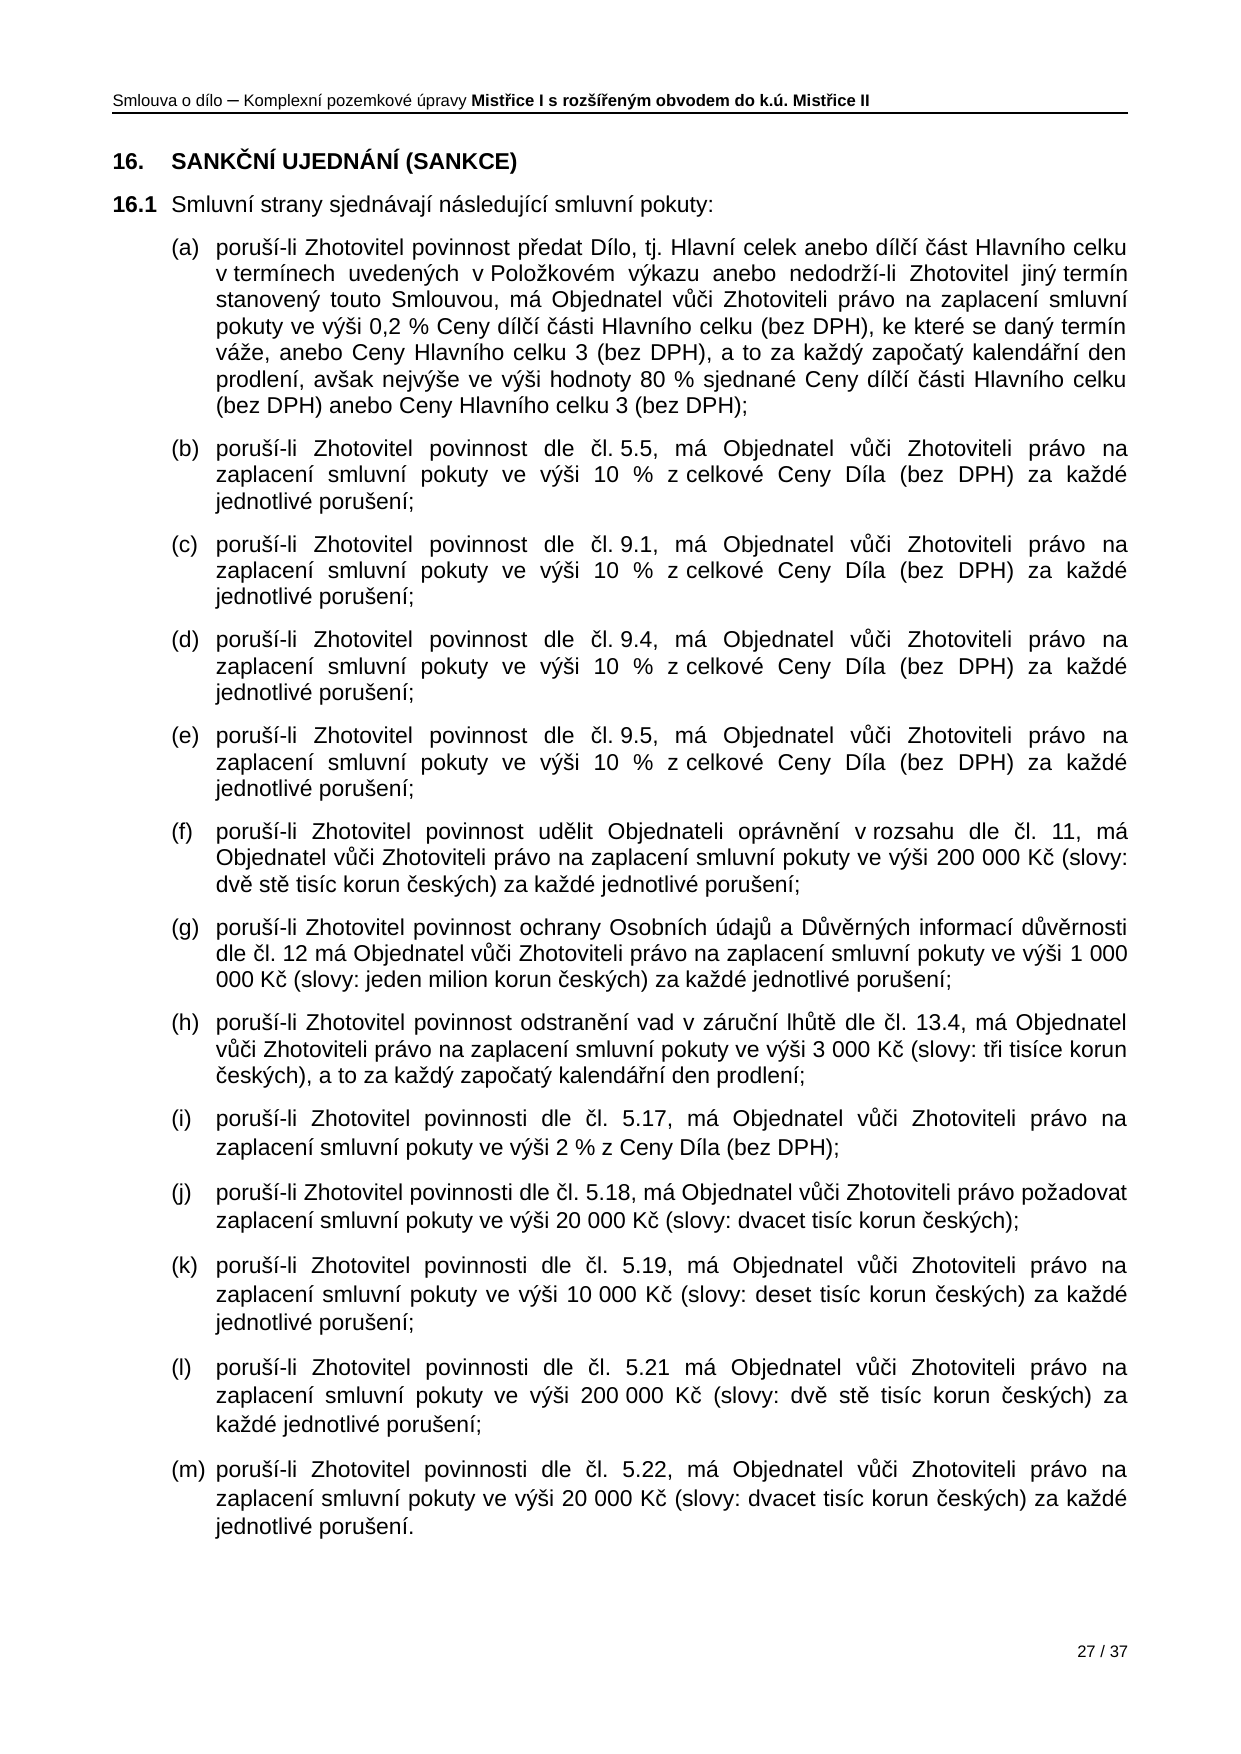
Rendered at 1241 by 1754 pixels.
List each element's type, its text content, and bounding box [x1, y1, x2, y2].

text poruší-li Zhotovitel povinnosti dle čl. 5.18, má Objednatel vůči Zhotoviteli právo požadovat zaplacení smluvní pokuty ve výši 20 000 Kč (slovy: dvacet tisíc korun českých); [171, 1178, 1128, 1233]
text Sankční ujednání (SANKCE) [112, 148, 1128, 174]
text Smluvní strany sjednávají následující smluvní pokuty: [112, 191, 1128, 217]
text poruší-li Zhotovitel povinnost ochrany Osobních údajů a Důvěrných informací důvěrnosti dle čl. 12 má Objednatel vůči Zhotoviteli právo na zaplacení smluvní pokuty ve výši 1 000 000 Kč (slovy: jeden milion korun českých) za každé jednotlivé porušení; [171, 913, 1128, 993]
text poruší-li Zhotovitel povinnost udělit Objednateli oprávnění v rozsahu dle čl. 11, má Objednatel vůči Zhotoviteli právo na zaplacení smluvní pokuty ve výši 200 000 Kč (slovy: dvě stě tisíc korun českých) za každé jednotlivé porušení; [171, 818, 1128, 897]
list poruší-li Zhotovitel povinnost předat Dílo, tj. Hlavní celek anebo dílčí část Hlavního celku v termínech uvedených v Položkovém výkazu anebo nedodrží-li Zhotovitel jiný termín stanovený touto Smlouvou, má Objednatel vůči Zhotoviteli právo na zaplacení smluvní pokuty ve výši 0,2 % Ceny dílčí části Hlavního celku (bez DPH), ke které se daný termín váže, anebo Ceny Hlavního celku 3 (bez DPH), a to za každý započatý kalendářní den prodlení, avšak nejvýše ve výši hodnoty 80 % sjednané Ceny dílčí části Hlavního celku (bez DPH) anebo Ceny Hlavního celku 3 (bez DPH); [171, 234, 1128, 418]
list poruší-li Zhotovitel povinnost dle čl. 5.5, má Objednatel vůči Zhotoviteli právo na zaplacení smluvní pokuty ve výši 10 % z celkové Ceny Díla (bez DPH) za každé jednotlivé porušení; [171, 435, 1128, 514]
list poruší-li Zhotovitel povinnost dle čl. 9.4, má Objednatel vůči Zhotoviteli právo na zaplacení smluvní pokuty ve výši 10 % z celkové Ceny Díla (bez DPH) za každé jednotlivé porušení; [171, 626, 1128, 705]
text poruší-li Zhotovitel povinnosti dle čl. 5.22, má Objednatel vůči Zhotoviteli právo na zaplacení smluvní pokuty ve výši 20 000 Kč (slovy: dvacet tisíc korun českých) za každé jednotlivé porušení. [171, 1456, 1128, 1539]
text poruší-li Zhotovitel povinnost odstranění vad v záruční lhůtě dle čl. 13.4, má Objednatel vůči Zhotoviteli právo na zaplacení smluvní pokuty ve výši 3 000 Kč (slovy: tři tisíce korun českých), a to za každý započatý kalendářní den prodlení; [171, 1009, 1128, 1088]
list poruší-li Zhotovitel povinnost dle čl. 9.1, má Objednatel vůči Zhotoviteli právo na zaplacení smluvní pokuty ve výši 10 % z celkové Ceny Díla (bez DPH) za každé jednotlivé porušení; [171, 531, 1128, 610]
text poruší-li Zhotovitel povinnosti dle čl. 5.19, má Objednatel vůči Zhotoviteli právo na zaplacení smluvní pokuty ve výši 10 000 Kč (slovy: deset tisíc korun českých) za každé jednotlivé porušení; [171, 1252, 1128, 1335]
text poruší-li Zhotovitel povinnosti dle čl. 5.21 má Objednatel vůči Zhotoviteli právo na zaplacení smluvní pokuty ve výši 200 000 Kč (slovy: dvě stě tisíc korun českých) za každé jednotlivé porušení; [171, 1354, 1128, 1437]
list poruší-li Zhotovitel povinnost dle čl. 9.5, má Objednatel vůči Zhotoviteli právo na zaplacení smluvní pokuty ve výši 10 % z celkové Ceny Díla (bez DPH) za každé jednotlivé porušení; [171, 722, 1128, 801]
text poruší-li Zhotovitel povinnosti dle čl. 5.17, má Objednatel vůči Zhotoviteli právo na zaplacení smluvní pokuty ve výši 2 % z Ceny Díla (bez DPH); [171, 1105, 1128, 1160]
